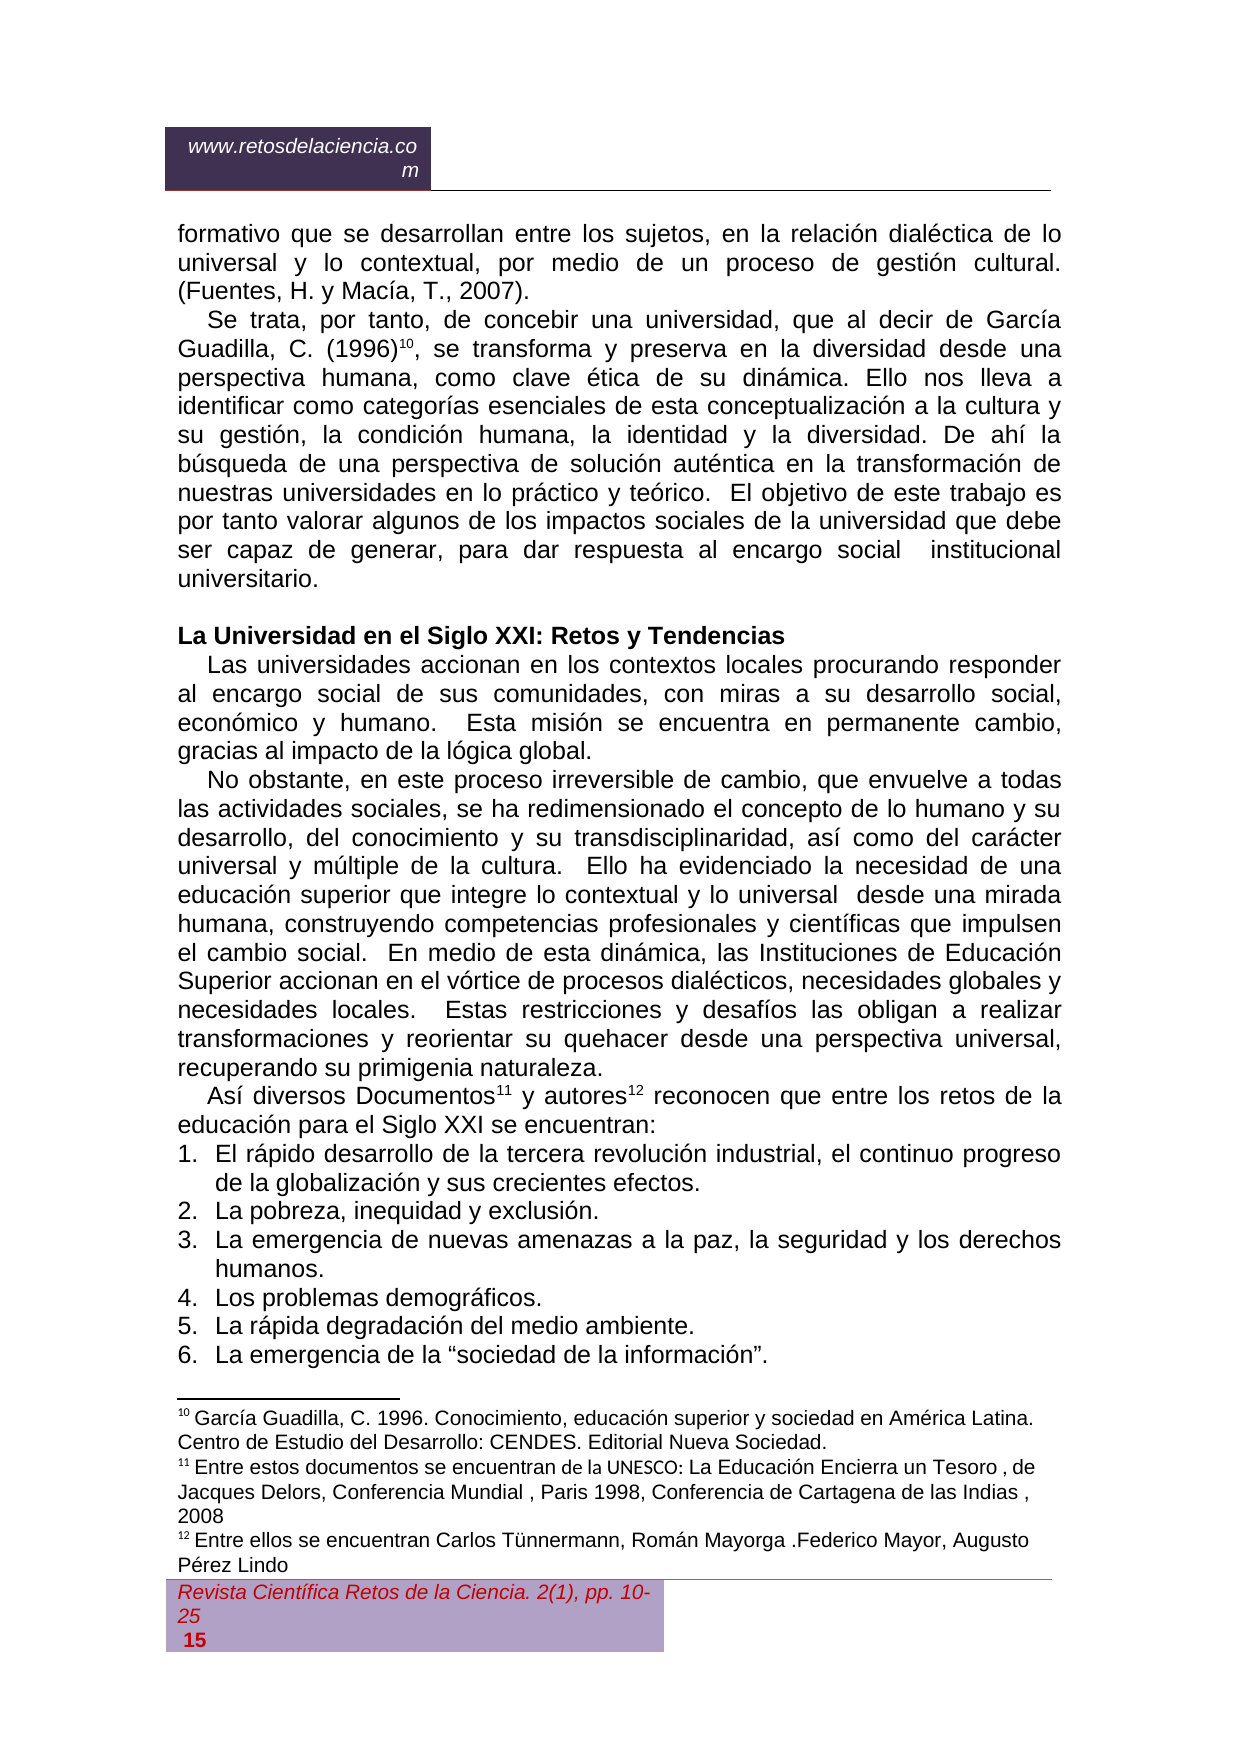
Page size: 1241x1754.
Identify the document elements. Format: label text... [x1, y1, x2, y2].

list La pobreza, inequidad y exclusión. [177, 1196, 1063, 1225]
list El rápido desarrollo de la tercera revolución industrial, el continuo progreso de la globalización y sus crecientes efectos. [177, 1139, 1063, 1196]
list La emergencia de la “sociedad de la información”. [177, 1340, 1063, 1369]
text No obstante, en este proceso irreversible de cambio, que envuelve a todas las actividades sociales, se ha redimensionado el concepto de lo humano y su desarrollo, del conocimiento y su transdisciplinaridad, así como del carácter universal y múltiple de la cultura. Ello ha evidenciado la necesidad de una educación superior que integre lo contextual y lo universal desde una mirada humana, construyendo competencias profesionales y científicas que impulsen el cambio social. En medio de esta dinámica, las Instituciones de Educación Superior accionan en el vórtice de procesos dialécticos, necesidades globales y necesidades locales. Estas restricciones y desafíos las obligan a realizar transformaciones y reorientar su quehacer desde una perspectiva universal, recuperando su primigenia naturaleza. [177, 765, 1063, 1081]
list Los problemas demográficos. [177, 1283, 1063, 1311]
list La emergencia de nuevas amenazas a la paz, la seguridad y los derechos humanos. [177, 1225, 1063, 1283]
text Así diversos Documentos y autores reconocen que entre los retos de la educación para el Siglo XXI se encuentran: [177, 1081, 1063, 1139]
text Las universidades accionan en los contextos locales procurando responder al encargo social de sus comunidades, con miras a su desarrollo social, económico y humano. Esta misión se encuentra en permanente cambio, gracias al impacto de la lógica global. [177, 650, 1063, 765]
text Se trata, por tanto, de concebir una universidad, que al decir de García Guadilla, C. (1996), se transforma y preserva en la diversidad desde una perspectiva humana, como clave ética de su dinámica. Ello nos lleva a identificar como categorías esenciales de esta conceptualización a la cultura y su gestión, la condición humana, la identidad y la diversidad. De ahí la búsqueda de una perspectiva de solución auténtica en la transformación de nuestras universidades en lo práctico y teórico. El objetivo de este trabajo es por tanto valorar algunos de los impactos sociales de la universidad que debe ser capaz de generar, para dar respuesta al encargo social institucional universitario. [177, 305, 1063, 593]
text La Universidad en el Siglo XXI: Retos y Tendencias [177, 621, 1063, 650]
text Tenemos, entonces, el deber de acercarnos a una definición de universidad, que responda a los cambios del complejo mundo globalizado en que vivimos y que nos lleva al reconocimiento de ésta, como un espacio de apropiación social e intencional de la cultura, a través de las relaciones sociales de carácter formativo que se desarrollan entre los sujetos, en la relación dialéctica de lo universal y lo contextual, por medio de un proceso de gestión cultural. (Fuentes, H. y Macía, T., 2007). [177, 219, 1063, 305]
list La rápida degradación del medio ambiente. [177, 1311, 1063, 1340]
